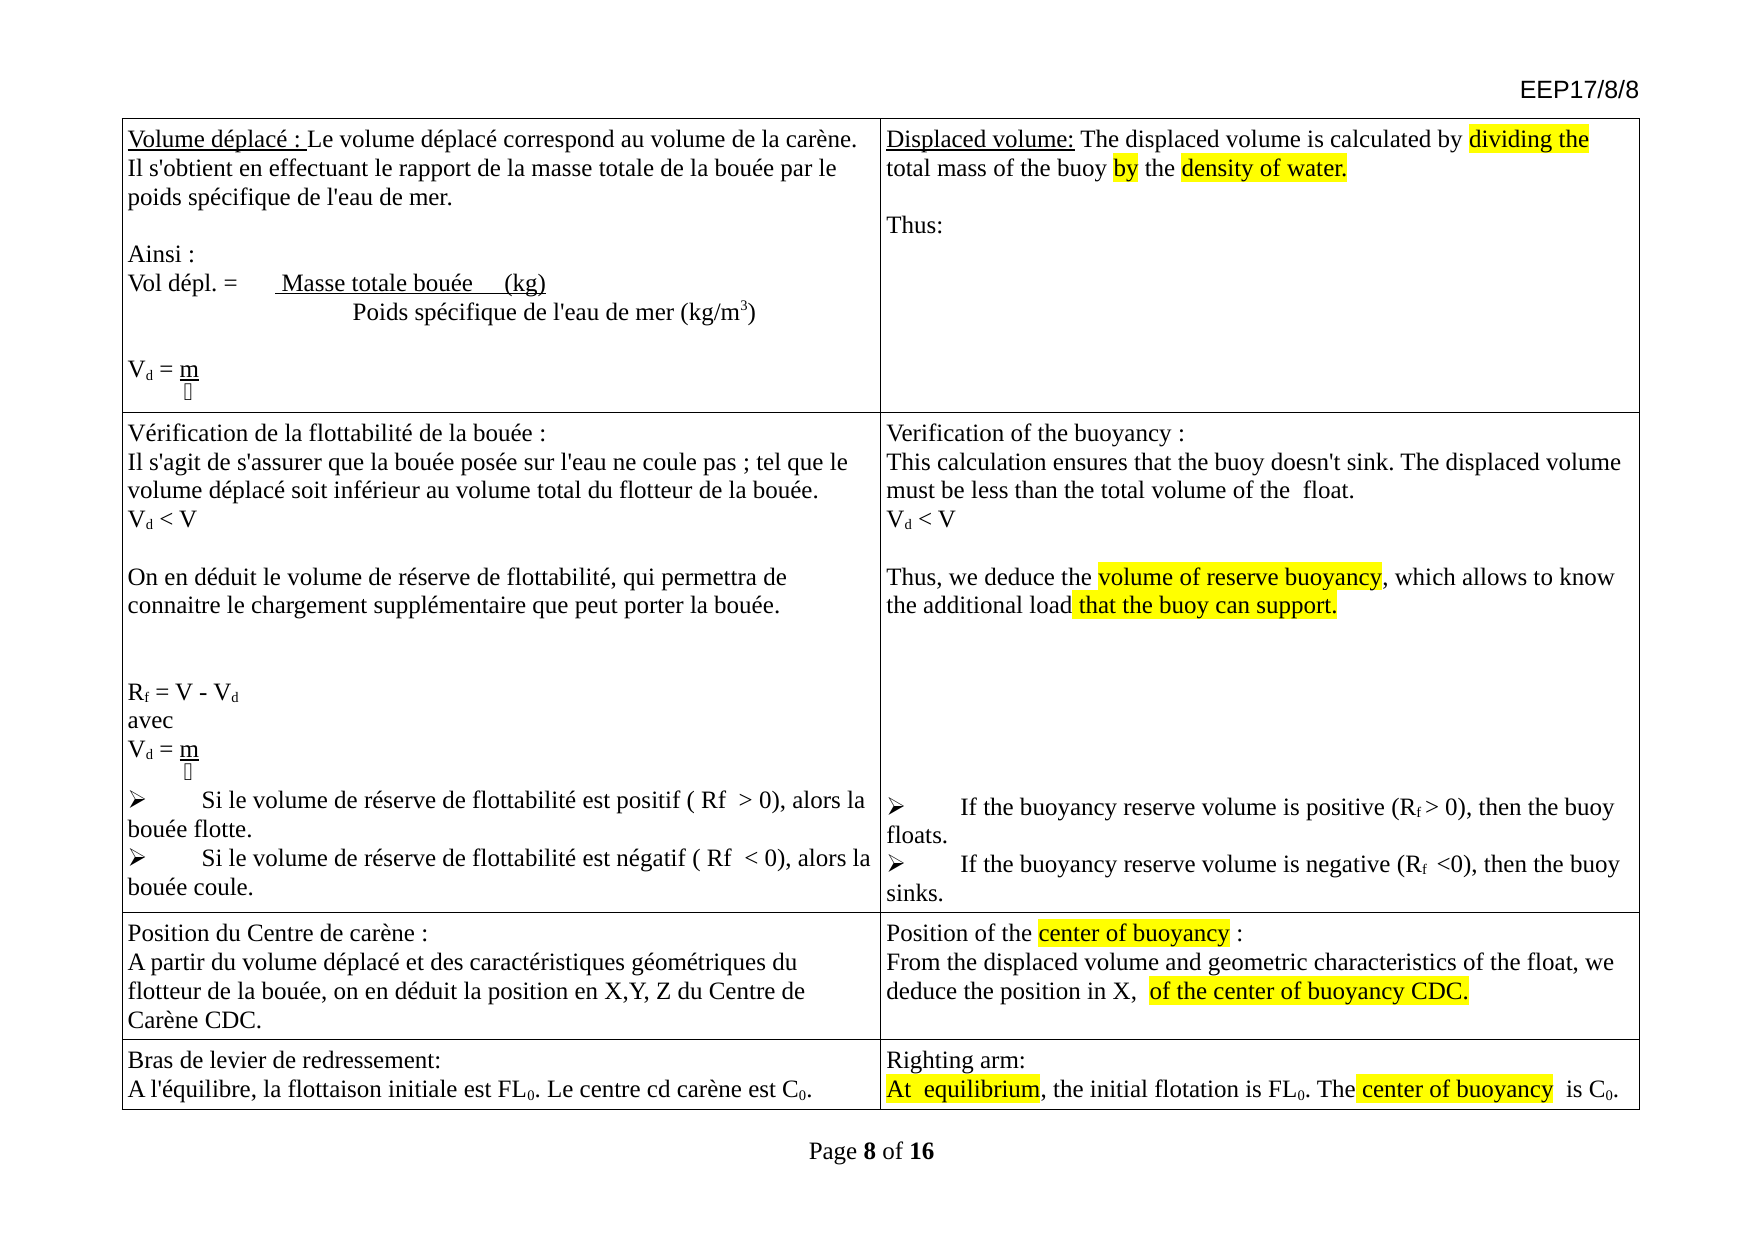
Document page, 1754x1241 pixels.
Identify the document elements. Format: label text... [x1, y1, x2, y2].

table_cell Position du Centre de carène : A partir du volume déplacé et des caractéristiques géométriques du flotteur de la bouée, on en déduit la position en X,Y, Z du Centre de Carène CDC. [123, 913, 880, 1039]
table_cell Position of the center of buoyancy : From the displaced volume and geometric characteristics of the float, we deduce the position in X, of the center of buoyancy CDC. [881, 913, 1639, 1039]
table_cell Verification of the buoyancy : This calculation ensures that the buoy doesn't sink. The displaced volume must be less than the total volume of the float. Vd < V Thus, we deduce the volume of reserve buoyancy, which allows to know the additional load that the buoy can support. If the buoyancy reserve volume is positive (Rf > 0), then the buoy floats. If the buoyancy reserve volume is negative (Rf <0), then the buoy sinks. [881, 413, 1639, 912]
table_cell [123, 1040, 880, 1109]
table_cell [881, 1040, 1639, 1109]
table_cell Displaced volume: The displaced volume is calculated by dividing the total mass of the buoy by the density of water. Thus: [881, 119, 1639, 412]
table_cell Volume déplacé : Le volume déplacé correspond au volume de la carène. Il s'obtient en effectuant le rapport de la masse totale de la bouée par le poids spécifique de l'eau de mer. Ainsi : Vol dépl. = Masse totale bouée (kg) Poids spécifique de l'eau de mer (kg/m3) Vd = m  [123, 119, 880, 412]
table_cell Vérification de la flottabilité de la bouée : Il s'agit de s'assurer que la bouée posée sur l'eau ne coule pas ; tel que le volume déplacé soit inférieur au volume total du flotteur de la bouée. Vd < V On en déduit le volume de réserve de flottabilité, qui permettra de connaitre le chargement supplémentaire que peut porter la bouée. Rf = V - Vd avec Vd = m  Si le volume de réserve de flottabilité est positif ( Rf > 0), alors la bouée flotte. Si le volume de réserve de flottabilité est négatif ( Rf < 0), alors la bouée coule. [123, 413, 880, 912]
